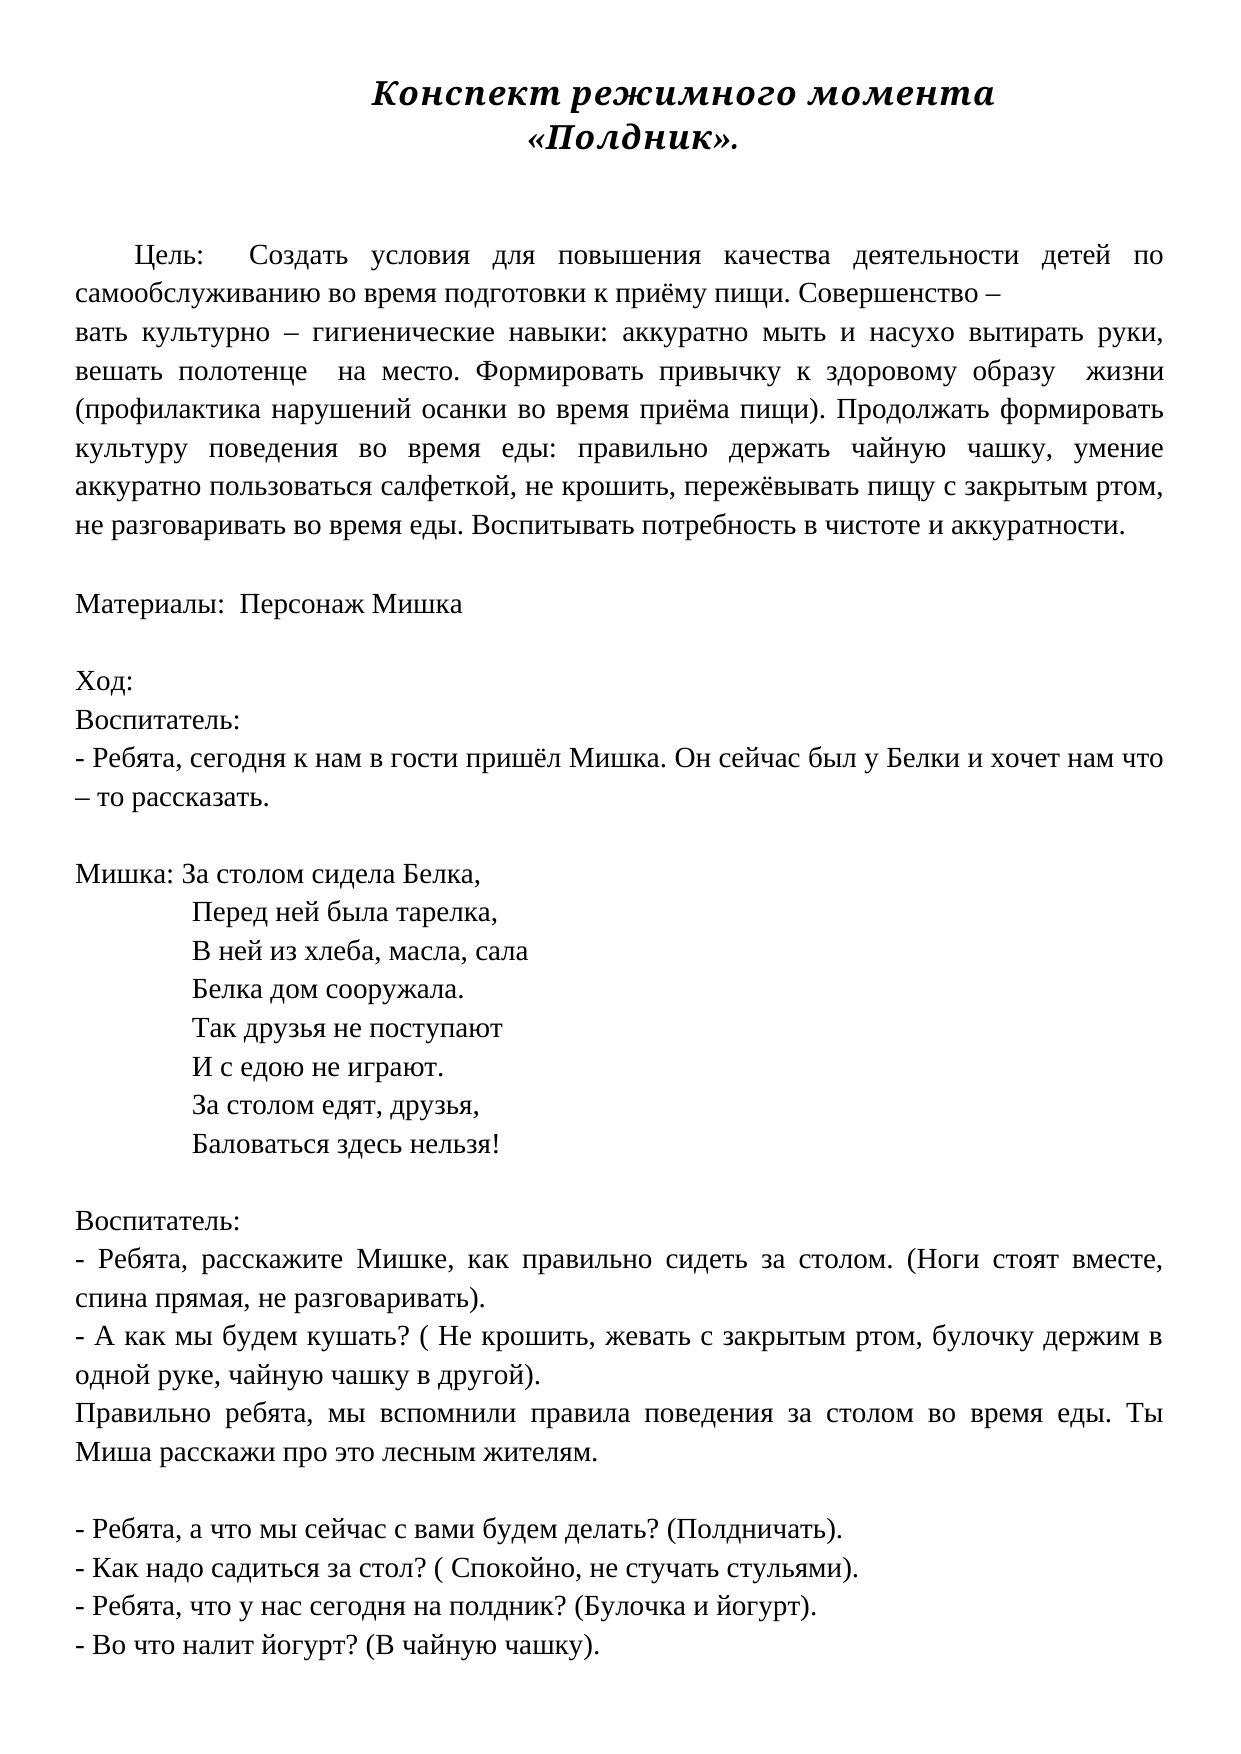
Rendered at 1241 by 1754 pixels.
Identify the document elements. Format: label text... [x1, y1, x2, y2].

text - А как мы будем кушать? ( Не крошить, жевать с закрытым ртом, булочку держим в одной руке, чайную чашку в другой). [75, 1318, 1165, 1391]
text Белка дом сооружала. [75, 972, 1165, 1005]
text Цель: Создать условия для повышения качества деятельности детей по самообслуживанию во время подготовки к приёму пищи. Совершенство – [75, 237, 1165, 309]
text В ней из хлеба, масла, сала [75, 933, 1165, 967]
text И с едою не играют. [75, 1049, 1165, 1082]
text - Ребята, сегодня к нам в гости пришёл Мишка. Он сейчас был у Белки и хочет нам что – то рассказать. [75, 740, 1165, 812]
text - Ребята, а что мы сейчас с вами будем делать? (Полдничать). [75, 1511, 1165, 1545]
text Воспитатель: [75, 1203, 1165, 1236]
text Ход: [75, 663, 1165, 697]
text За столом едят, друзья, [75, 1087, 1165, 1121]
text Так друзья не поступают [75, 1010, 1165, 1044]
subtitle Конспект режимного момента [75, 75, 1165, 113]
text вать культурно – гигиенические навыки: аккуратно мыть и насухо вытирать руки, вешать полотенце на место. Формировать привычку к здоровому образу жизни (профилактика нарушений осанки во время приёма пищи). Продолжать формировать культуру поведения во время еды: правильно держать чайную чашку, умение аккуратно пользоваться салфеткой, не крошить, пережёвывать пищу с закрытым ртом, не разговаривать во время еды. Воспитывать потребность в чистоте и аккуратности. [75, 314, 1165, 540]
text Мишка: За столом сидела Белка, [75, 856, 1165, 889]
subtitle «Полдник». [75, 119, 1165, 157]
text Воспитатель: [75, 702, 1165, 735]
text - Ребята, что у нас сегодня на полдник? (Булочка и йогурт). [75, 1588, 1165, 1622]
text Правильно ребята, мы вспомнили правила поведения за столом во время еды. Ты Миша расскажи про это лесным жителям. [75, 1396, 1165, 1468]
text Перед ней была тарелка, [75, 894, 1165, 928]
text - Ребята, расскажите Мишке, как правильно сидеть за столом. (Ноги стоят вместе, спина прямая, не разговаривать). [75, 1241, 1165, 1313]
text - Как надо садиться за стол? ( Спокойно, не стучать стульями). [75, 1550, 1165, 1583]
text Баловаться здесь нельзя! [75, 1126, 1165, 1159]
text Материалы: Персонаж Мишка [75, 586, 1165, 620]
text - Во что налит йогурт? (В чайную чашку). [75, 1627, 1165, 1660]
